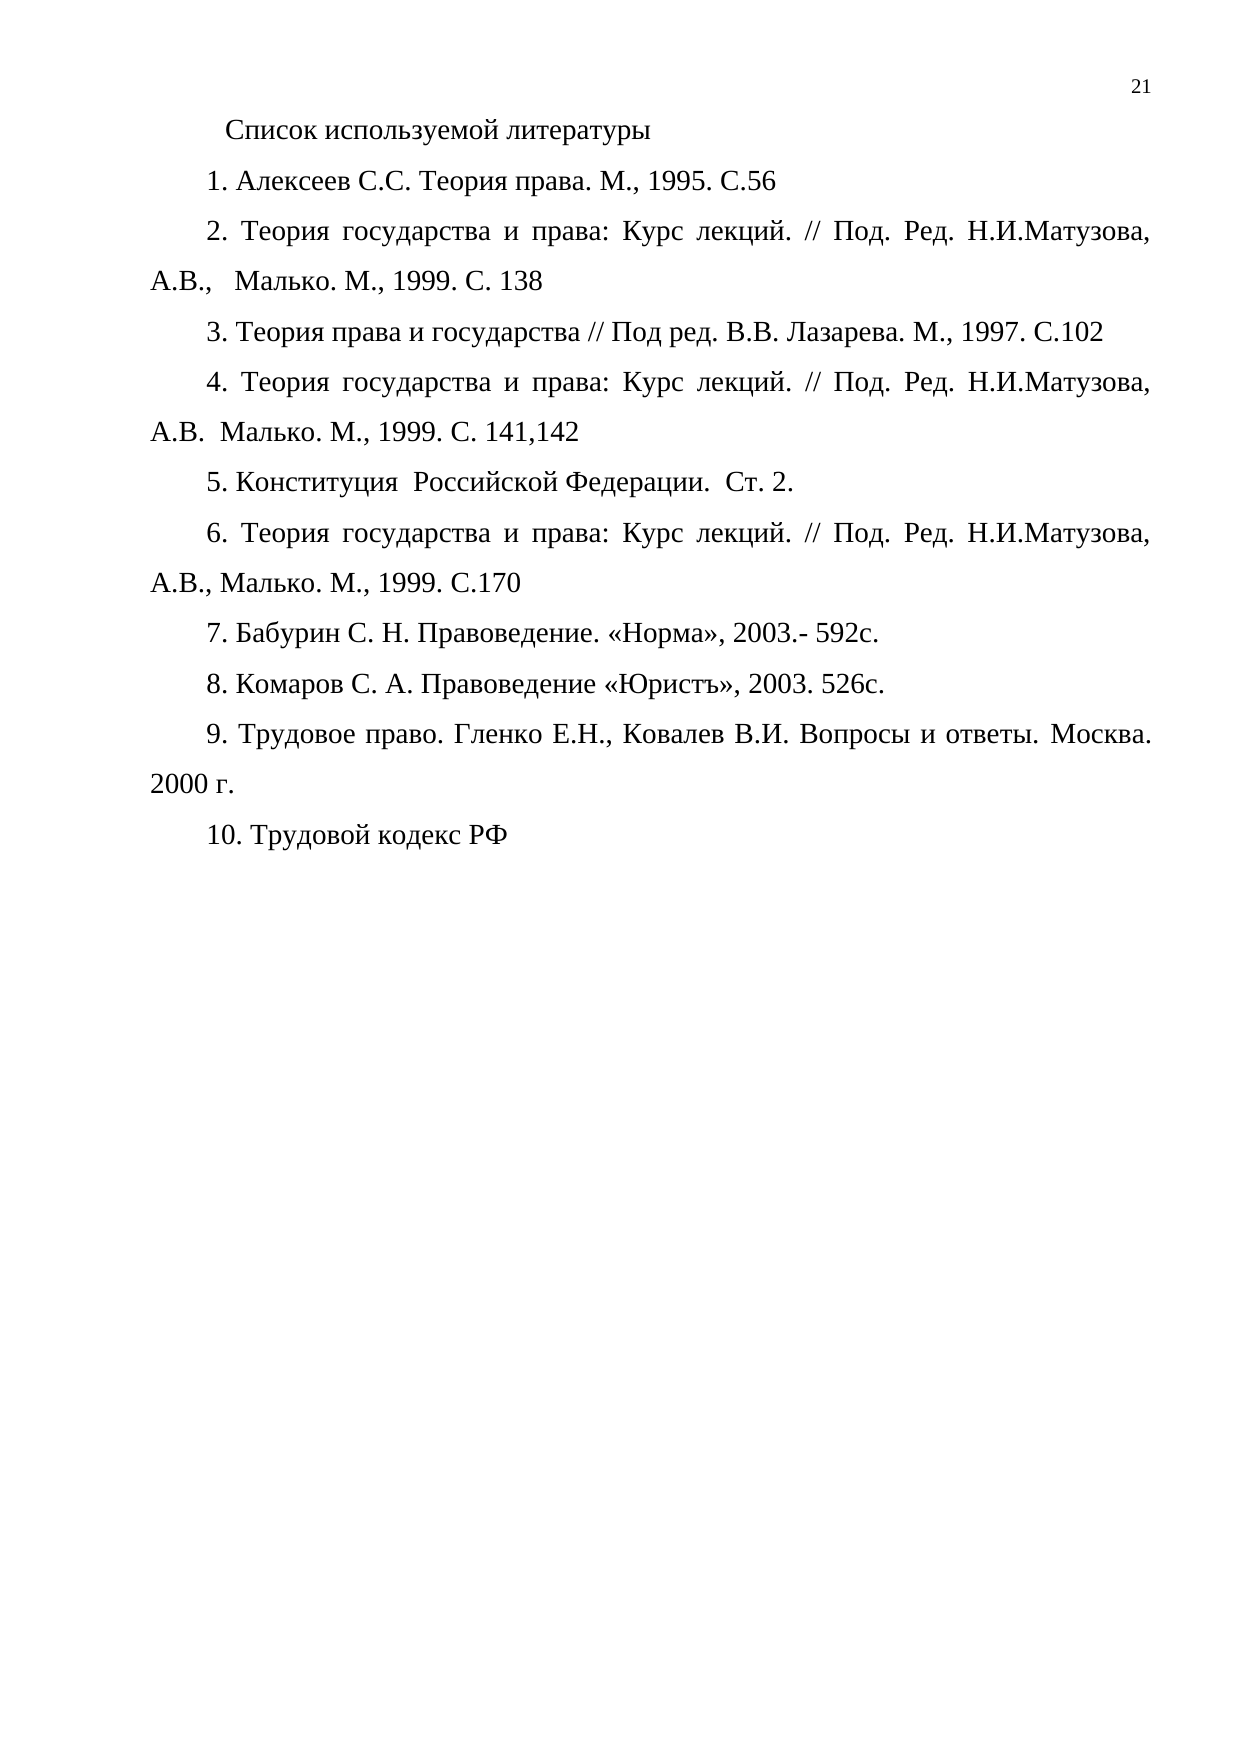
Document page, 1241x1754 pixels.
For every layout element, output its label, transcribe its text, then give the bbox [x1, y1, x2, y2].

text 10. Трудовой кодекс РФ [150, 817, 1152, 850]
text 7. Бабурин С. Н. Правоведение. «Норма», 2003.- 592с. [150, 616, 1152, 649]
text Список используемой литературы [150, 112, 1152, 146]
text 5. Конституция Российской Федерации. Ст. 2. [150, 464, 1152, 498]
text 3. Теория права и государства // Под ред. В.В. Лазарева. М., 1997. С.102 [150, 314, 1152, 347]
text 9. Трудовое право. Гленко Е.Н., Ковалев В.И. Вопросы и ответы. Москва. . [150, 716, 1152, 800]
text 2. Теория государства и права: Курс лекций. // Под. Ред. Н.И.Матузова, А.В., Малько. М., 1999. С. 138 [150, 213, 1152, 297]
text 8. Комаров С. А. Правоведение «Юристъ», 2003. 526с. [150, 666, 1152, 699]
text 1. Алексеев С.С. Теория права. М., 1995. С.56 [150, 163, 1152, 196]
text 4. Теория государства и права: Курс лекций. // Под. Ред. Н.И.Матузова, А.В. Малько. М., 1999. С. 141,142 [150, 364, 1152, 448]
text 6. Теория государства и права: Курс лекций. // Под. Ред. Н.И.Матузова, А.В., Малько. М., 1999. С.170 [150, 515, 1152, 599]
